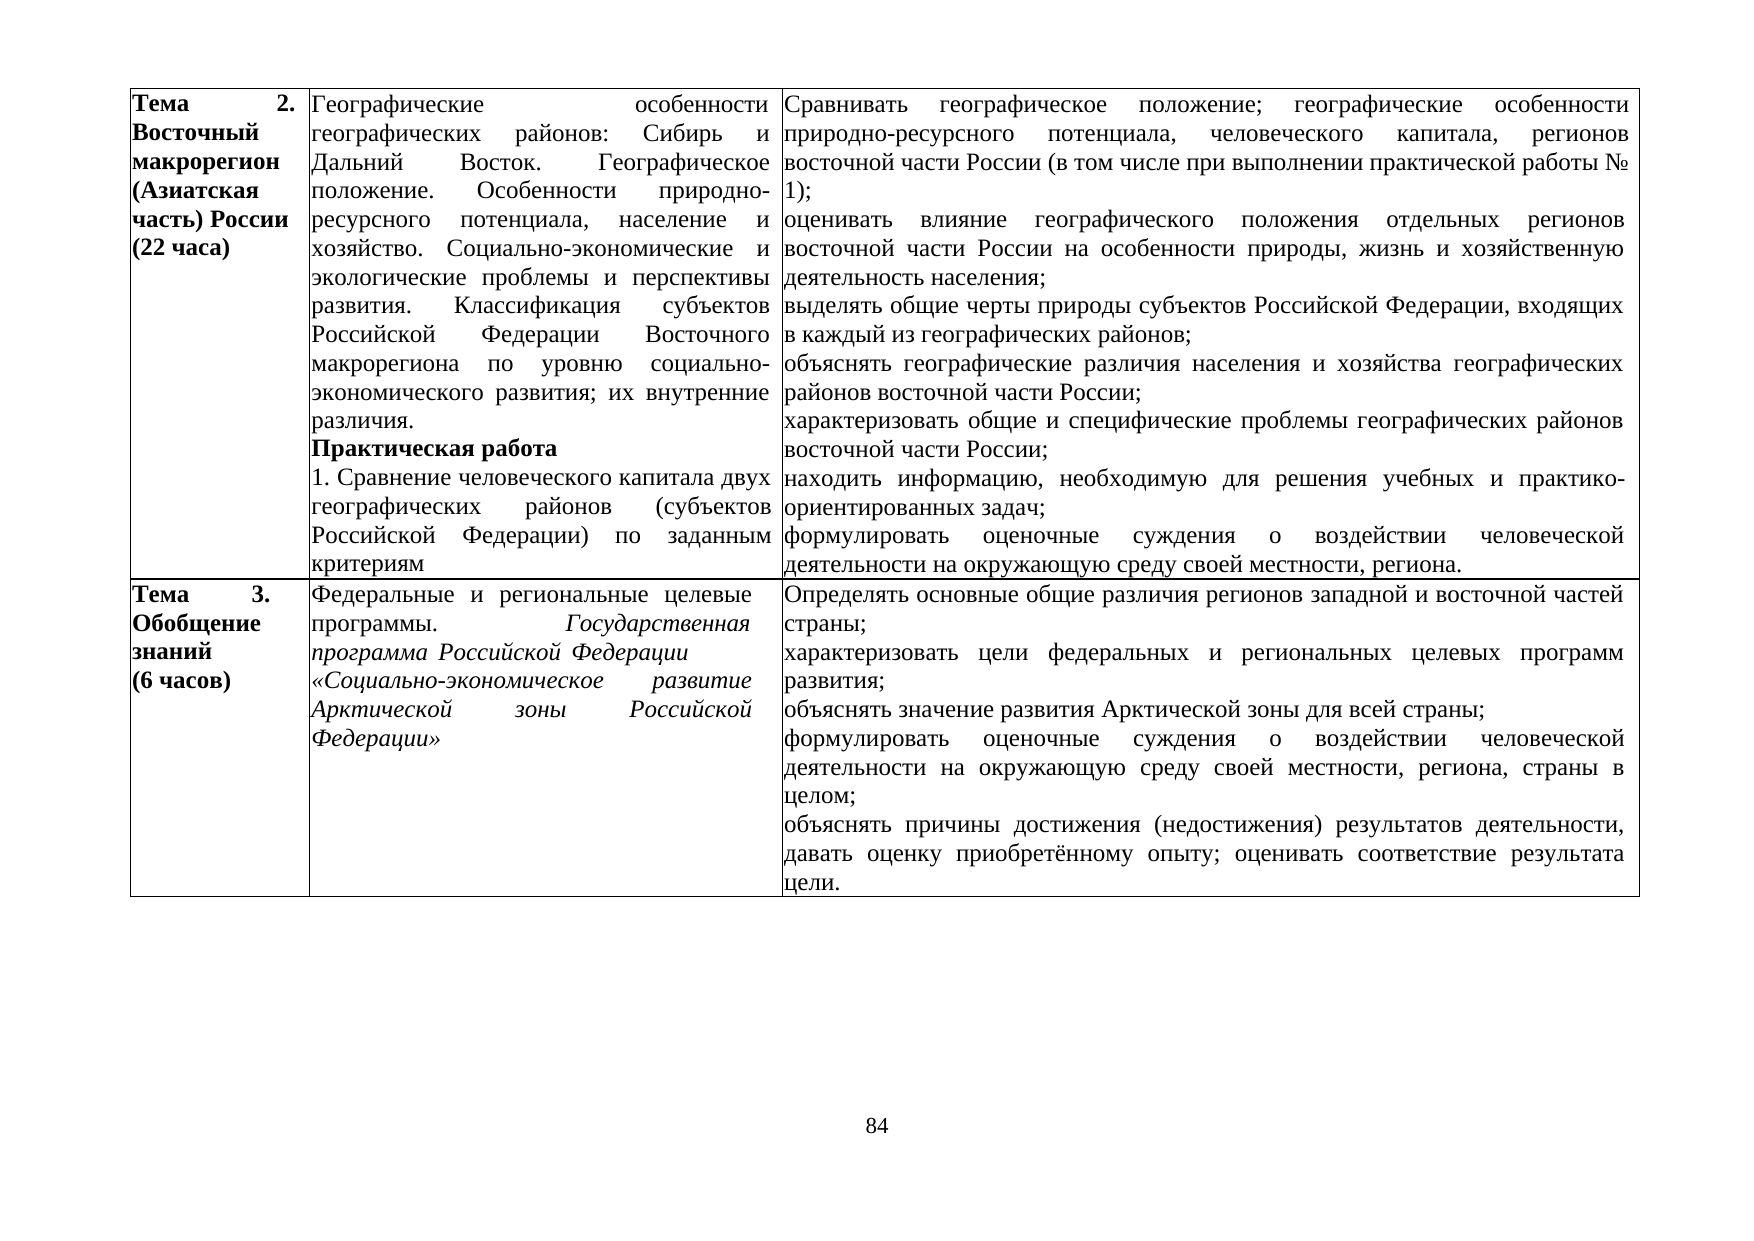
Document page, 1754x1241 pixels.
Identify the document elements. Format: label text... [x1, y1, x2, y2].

table_cell Федеральные и региональные целевые программы. Государственная программа Российской Федерации «Социально-экономическое развитие Арктической зоны Российской Федерации» [310, 580, 782, 896]
table_header Географические особенности географических районов: Сибирь и Дальний Восток. Географическое положение. Особенности природно- ресурсного потенциала, население и хозяйство. Социально-экономические и экологические проблемы и перспективы развития. Классификация субъектов Российской Федерации Восточного макрорегиона по уровню социально- экономического развития; их внутренние различия. Практическая работа 1. Сравнение человеческого капитала двух географических районов (субъектов Российской Федерации) по заданным критериям [310, 89, 782, 578]
table_cell Тема 3. Обобщение знаний (6 часов) [131, 580, 309, 896]
table_header Тема 2. Восточный макрорегион (Азиатская часть) России (22 часа) [131, 89, 309, 578]
table_cell Определять основные общие различия регионов западной и восточной частей страны; характеризовать цели федеральных и региональных целевых программ развития; объяснять значение развития Арктической зоны для всей страны; формулировать оценочные суждения о воздействии человеческой деятельности на окружающую среду своей местности, региона, страны в целом; объяснять причины достижения (недостижения) результатов деятельности, давать оценку приобретённому опыту; оценивать соответствие результата цели. [783, 580, 1639, 896]
table_header Сравнивать географическое положение; географические особенности природно-ресурсного потенциала, человеческого капитала, регионов восточной части России (в том числе при выполнении практической работы № 1); оценивать влияние географического положения отдельных регионов восточной части России на особенности природы, жизнь и хозяйственную деятельность населения; выделять общие черты природы субъектов Российской Федерации, входящих в каждый из географических районов; объяснять географические различия населения и хозяйства географических районов восточной части России; характеризовать общие и специфические проблемы географических районов восточной части России; находить информацию, необходимую для решения учебных и практико- ориентированных задач; формулировать оценочные суждения о воздействии человеческой деятельности на окружающую среду своей местности, региона. [783, 89, 1639, 578]
